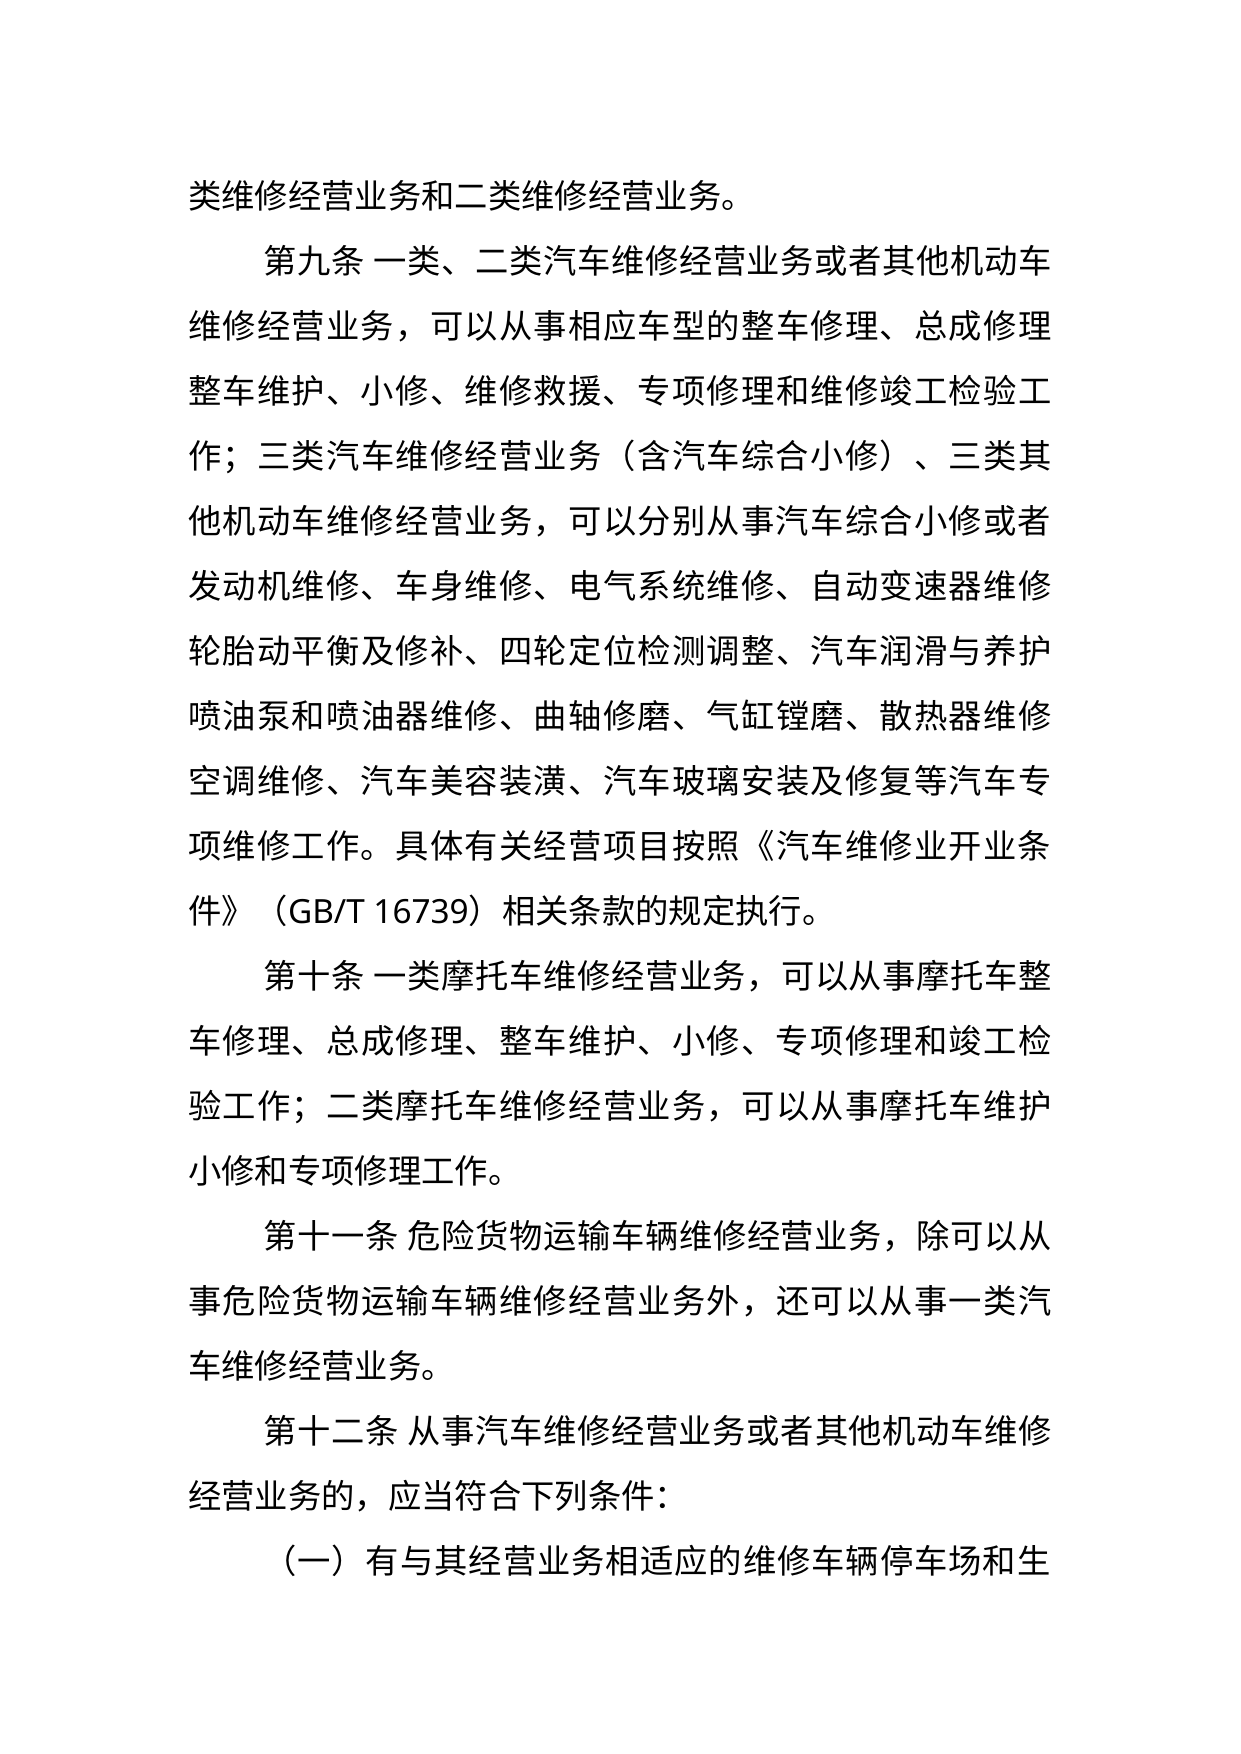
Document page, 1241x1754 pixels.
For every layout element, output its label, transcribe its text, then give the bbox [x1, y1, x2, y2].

text 第九条 一类、二类汽车维修经营业务或者其他机动车维修经营业务，可以从事相应车型的整车修理、总成修理、整车维护、小修、维修救援、专项修理和维修竣工检验工作；三类汽车维修经营业务（含汽车综合小修）、三类其他机动车维修经营业务，可以分别从事汽车综合小修或者发动机维修、车身维修、电气系统维修、自动变速器维修、轮胎动平衡及修补、四轮定位检测调整、汽车润滑与养护、喷油泵和喷油器维修、曲轴修磨、气缸镗磨、散热器维修、空调维修、汽车美容装潢、汽车玻璃安装及修复等汽车专项维修工作。具体有关经营项目按照《汽车维修业开业条件》（GB/T 16739）相关条款的规定执行。 [188, 227, 1052, 942]
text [188, 1527, 1052, 1592]
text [188, 162, 1052, 227]
text 第十一条 危险货物运输车辆维修经营业务，除可以从事危险货物运输车辆维修经营业务外，还可以从事一类汽车维修经营业务。 [188, 1202, 1052, 1397]
text 第十条 一类摩托车维修经营业务，可以从事摩托车整车修理、总成修理、整车维护、小修、专项修理和竣工检验工作；二类摩托车维修经营业务，可以从事摩托车维护、小修和专项修理工作。 [188, 942, 1052, 1202]
text 第十二条 从事汽车维修经营业务或者其他机动车维修经营业务的，应当符合下列条件： [188, 1397, 1052, 1527]
